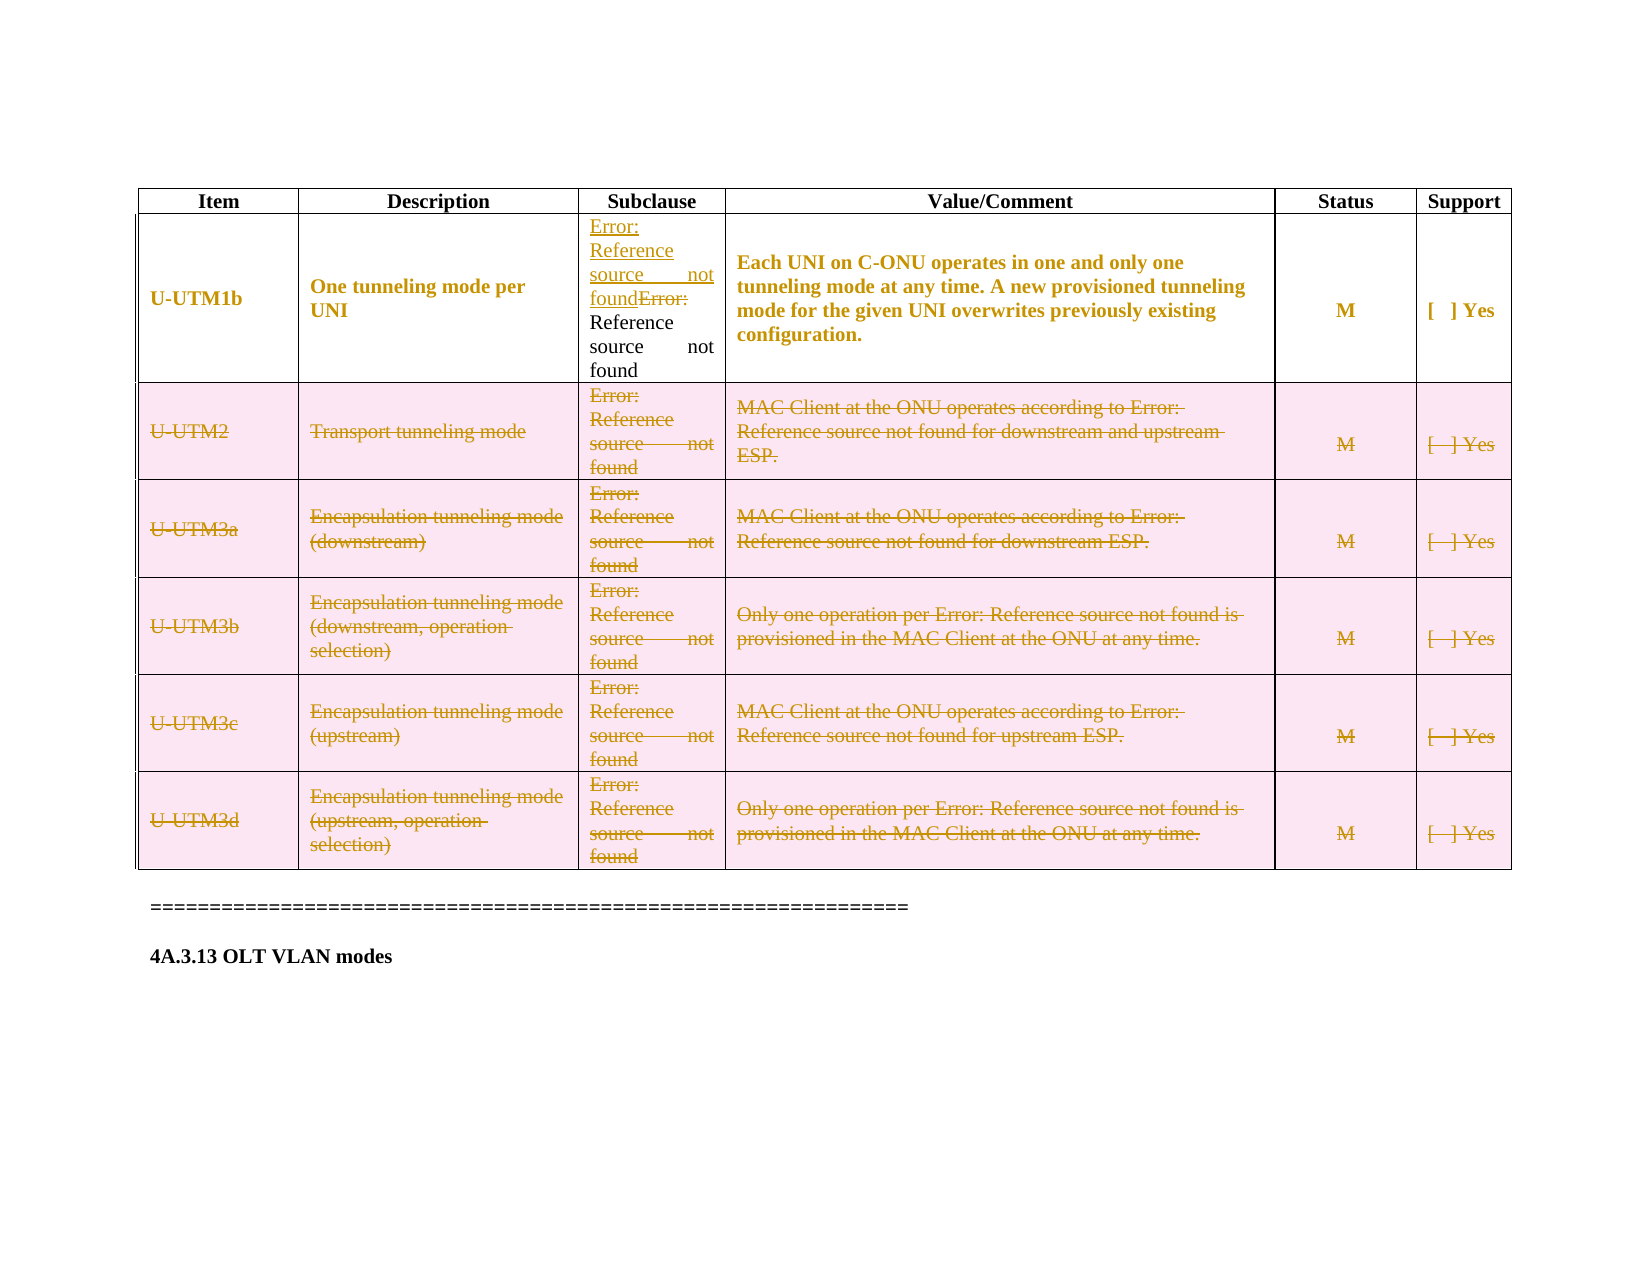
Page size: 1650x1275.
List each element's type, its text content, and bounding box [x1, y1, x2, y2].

table_header Value/Comment [726, 189, 1274, 213]
table_header Description [299, 189, 578, 213]
table_cell One tunneling mode per UNI [299, 214, 578, 382]
table_cell U-UTM1b [139, 214, 298, 382]
table_cell [ ] Yes [1417, 214, 1511, 382]
table_cell M [1276, 214, 1416, 382]
text 4A.3.13 OLT VLAN modes [150, 944, 1500, 968]
table_cell Each UNI on C-ONU operates in one and only one tunneling mode at any time. A new provisioned tunneling mode for the given UNI overwrites previously existing configuration. [726, 214, 1274, 382]
table_header Item [139, 189, 298, 213]
table_header Support [1417, 189, 1511, 213]
table_header Subclause [579, 189, 725, 213]
text ================================================================ [150, 894, 1500, 919]
table_cell [579, 214, 725, 382]
table_header Status [1276, 189, 1416, 213]
